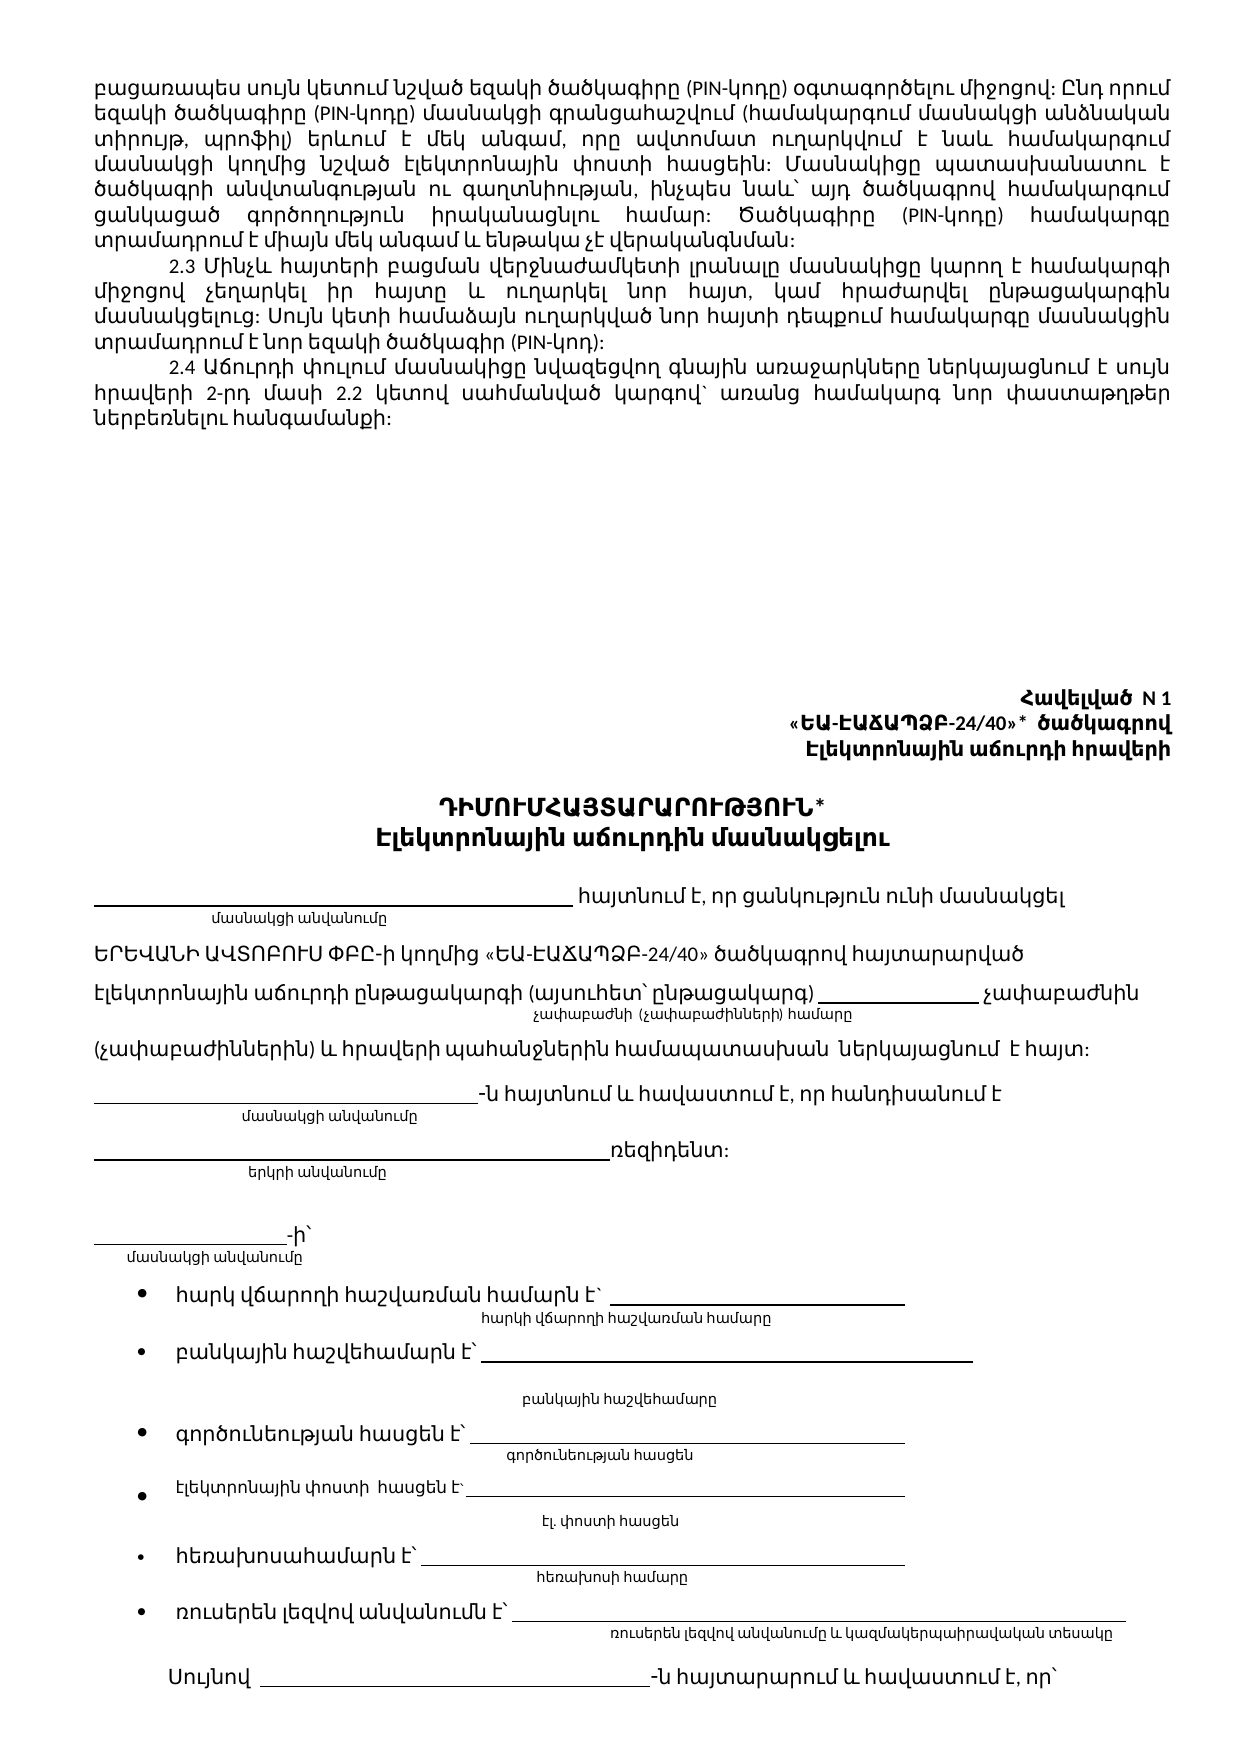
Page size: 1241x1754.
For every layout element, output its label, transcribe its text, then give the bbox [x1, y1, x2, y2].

list գործունեության հասցեն է՝ [138, 1421, 1171, 1446]
text էլ. փոստի հասցեն [94, 1512, 1171, 1543]
text -ն հայտնում և հավաստում է, որ հանդիսանում է [94, 1077, 1171, 1107]
list էլեկտրոնային փոստի հասցեն է՝ [138, 1477, 1171, 1512]
text ռուսերեն լեզվով անվանումը և կազմակերպաիրավական տեսակը [536, 1624, 1171, 1655]
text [94, 75, 1171, 253]
text հարկի վճարողի հաշվառման համարը [94, 1309, 1171, 1339]
text Էլեկտրոնային աճուրդի հրավերի [94, 736, 1171, 761]
text էլեկտրոնային աճուրդի ընթացակարգի (այսուհետ՝ ընթացակարգ) չափաբաժնին [94, 980, 1171, 1005]
text 2.4 Աճուրդի փուլում մասնակիցը նվազեցվող գնային առաջարկները ներկայացնում է սույն հրավերի 2-րդ մասի 2.2 կետով սահմանված կարգով` առանց համակարգ նոր փաստաթղթեր ներբեռնելու հանգամանքի: [94, 354, 1171, 431]
text գործունեության հասցեն [94, 1446, 1171, 1477]
text երկրի անվանումը [94, 1163, 1171, 1194]
list հեռախոսահամարն է՝ [138, 1543, 1171, 1568]
text հեռախոսի համարը [462, 1568, 1171, 1599]
text Սույնով -ն հայտարարում և հավաստում է, որ՝ [94, 1660, 1171, 1691]
text «ԵԱ-ԷԱՃԱՊՁԲ-24/40»* ծածկագրով [94, 710, 1171, 736]
text մասնակցի անվանումը [94, 1248, 1171, 1278]
list բանկային հաշվեհամարն է՝ [138, 1339, 1171, 1390]
text ԵՐԵՎԱՆԻ ԱՎՏՈԲՈՒՍ ՓԲԸ-ի կողմից «ԵԱ-ԷԱՃԱՊՁԲ-24/40» ծածկագրով հայտարարված [94, 939, 1171, 967]
text հայտնում է, որ ցանկություն ունի մասնակցել [94, 883, 1171, 909]
text մասնակցի անվանումը [94, 1107, 1171, 1138]
text 2.3 Մինչև հայտերի բացման վերջնաժամկետի լրանալը մասնակիցը կարող է համակարգի միջոցով չեղարկել իր հայտը և ուղարկել նոր հայտ, կամ հրաժարվել ընթացակարգին մասնակցելուց: Սույն կետի համաձայն ուղարկված նոր հայտի դեպքում համակարգը մասնակցին տրամադրում է նոր եզակի ծածկագիր (PIN-կոդ): [94, 253, 1171, 354]
text բանկային հաշվեհամարը [94, 1390, 1171, 1421]
text ռեզիդենտ: [94, 1138, 1171, 1163]
text մասնակցի անվանումը [94, 909, 1171, 939]
text ԴԻՄՈՒՄՀԱՅՏԱՐԱՐՈՒԹՅՈՒՆ* [94, 792, 1171, 822]
subtitle Էլեկտրոնային աճուրդին մասնակցելու [94, 822, 1171, 853]
text Հավելված N 1 [94, 685, 1171, 710]
text -ի՝ [94, 1222, 1171, 1248]
text չափաբաժնի (չափաբաժինների) համարը [94, 1005, 1171, 1036]
list հարկ վճարողի հաշվառման համարն է` [138, 1278, 1171, 1309]
text (չափաբաժիններին) և հրավերի պահանջներին համապատասխան ներկայացնում է հայտ: [94, 1036, 1171, 1061]
list ռուսերեն լեզվով անվանումն է՝ [138, 1599, 1171, 1624]
